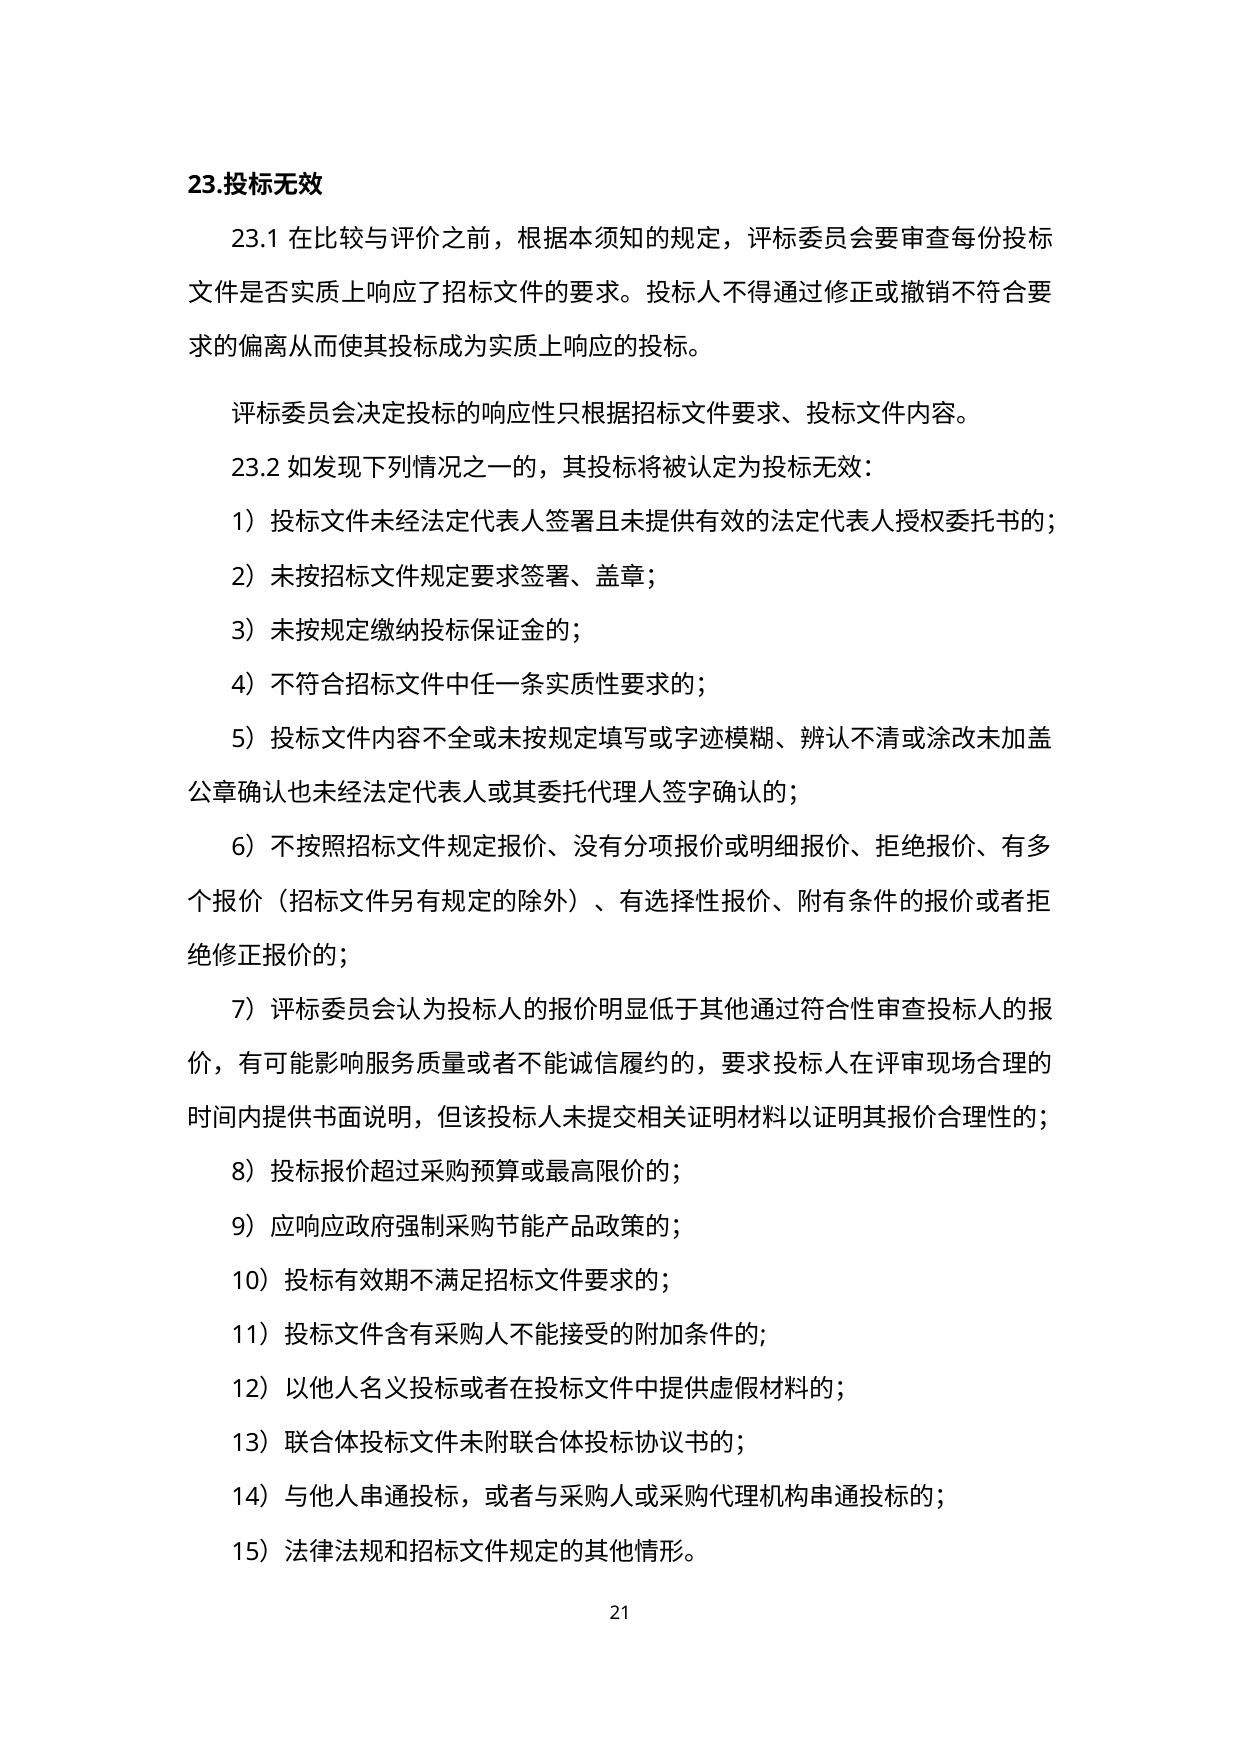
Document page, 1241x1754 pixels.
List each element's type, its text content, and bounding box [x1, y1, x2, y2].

text 13）联合体投标文件未附联合体投标协议书的； [187, 1408, 1053, 1462]
text 12）以他人名义投标或者在投标文件中提供虚假材料的； [187, 1354, 1053, 1408]
text 3）未按规定缴纳投标保证金的； [187, 596, 1053, 650]
text 10）投标有效期不满足招标文件要求的； [187, 1246, 1053, 1300]
text 23.2 如发现下列情况之一的，其投标将被认定为投标无效： [188, 433, 1053, 487]
text 4）不符合招标文件中任一条实质性要求的； [187, 650, 1053, 704]
text 7）评标委员会认为投标人的报价明显低于其他通过符合性审查投标人的报价，有可能影响服务质量或者不能诚信履约的，要求投标人在评审现场合理的时间内提供书面说明，但该投标人未提交相关证明材料以证明其报价合理性的； [187, 975, 1053, 1137]
text 评标委员会决定投标的响应性只根据招标文件要求、投标文件内容。 [188, 379, 1053, 433]
text 8）投标报价超过采购预算或最高限价的； [187, 1137, 1053, 1192]
text 15）法律法规和招标文件规定的其他情形。 [187, 1517, 1053, 1571]
text 1）投标文件未经法定代表人签署且未提供有效的法定代表人授权委托书的； [187, 487, 1053, 542]
text 6）不按照招标文件规定报价、没有分项报价或明细报价、拒绝报价、有多个报价（招标文件另有规定的除外）、有选择性报价、附有条件的报价或者拒绝修正报价的； [187, 812, 1053, 975]
text 9）应响应政府强制采购节能产品政策的； [187, 1192, 1053, 1246]
text 2）未按招标文件规定要求签署、盖章； [187, 542, 1053, 596]
text 5）投标文件内容不全或未按规定填写或字迹模糊、辨认不清或涂改未加盖公章确认也未经法定代表人或其委托代理人签字确认的； [187, 704, 1053, 812]
subtitle 23.投标无效 [187, 150, 1053, 204]
text 14）与他人串通投标，或者与采购人或采购代理机构串通投标的； [187, 1462, 1053, 1517]
text 11）投标文件含有采购人不能接受的附加条件的; [187, 1300, 1053, 1354]
text 23.1 在比较与评价之前，根据本须知的规定，评标委员会要审查每份投标文件是否实质上响应了招标文件的要求。投标人不得通过修正或撤销不符合要求的偏离从而使其投标成为实质上响应的投标。 [188, 204, 1053, 367]
